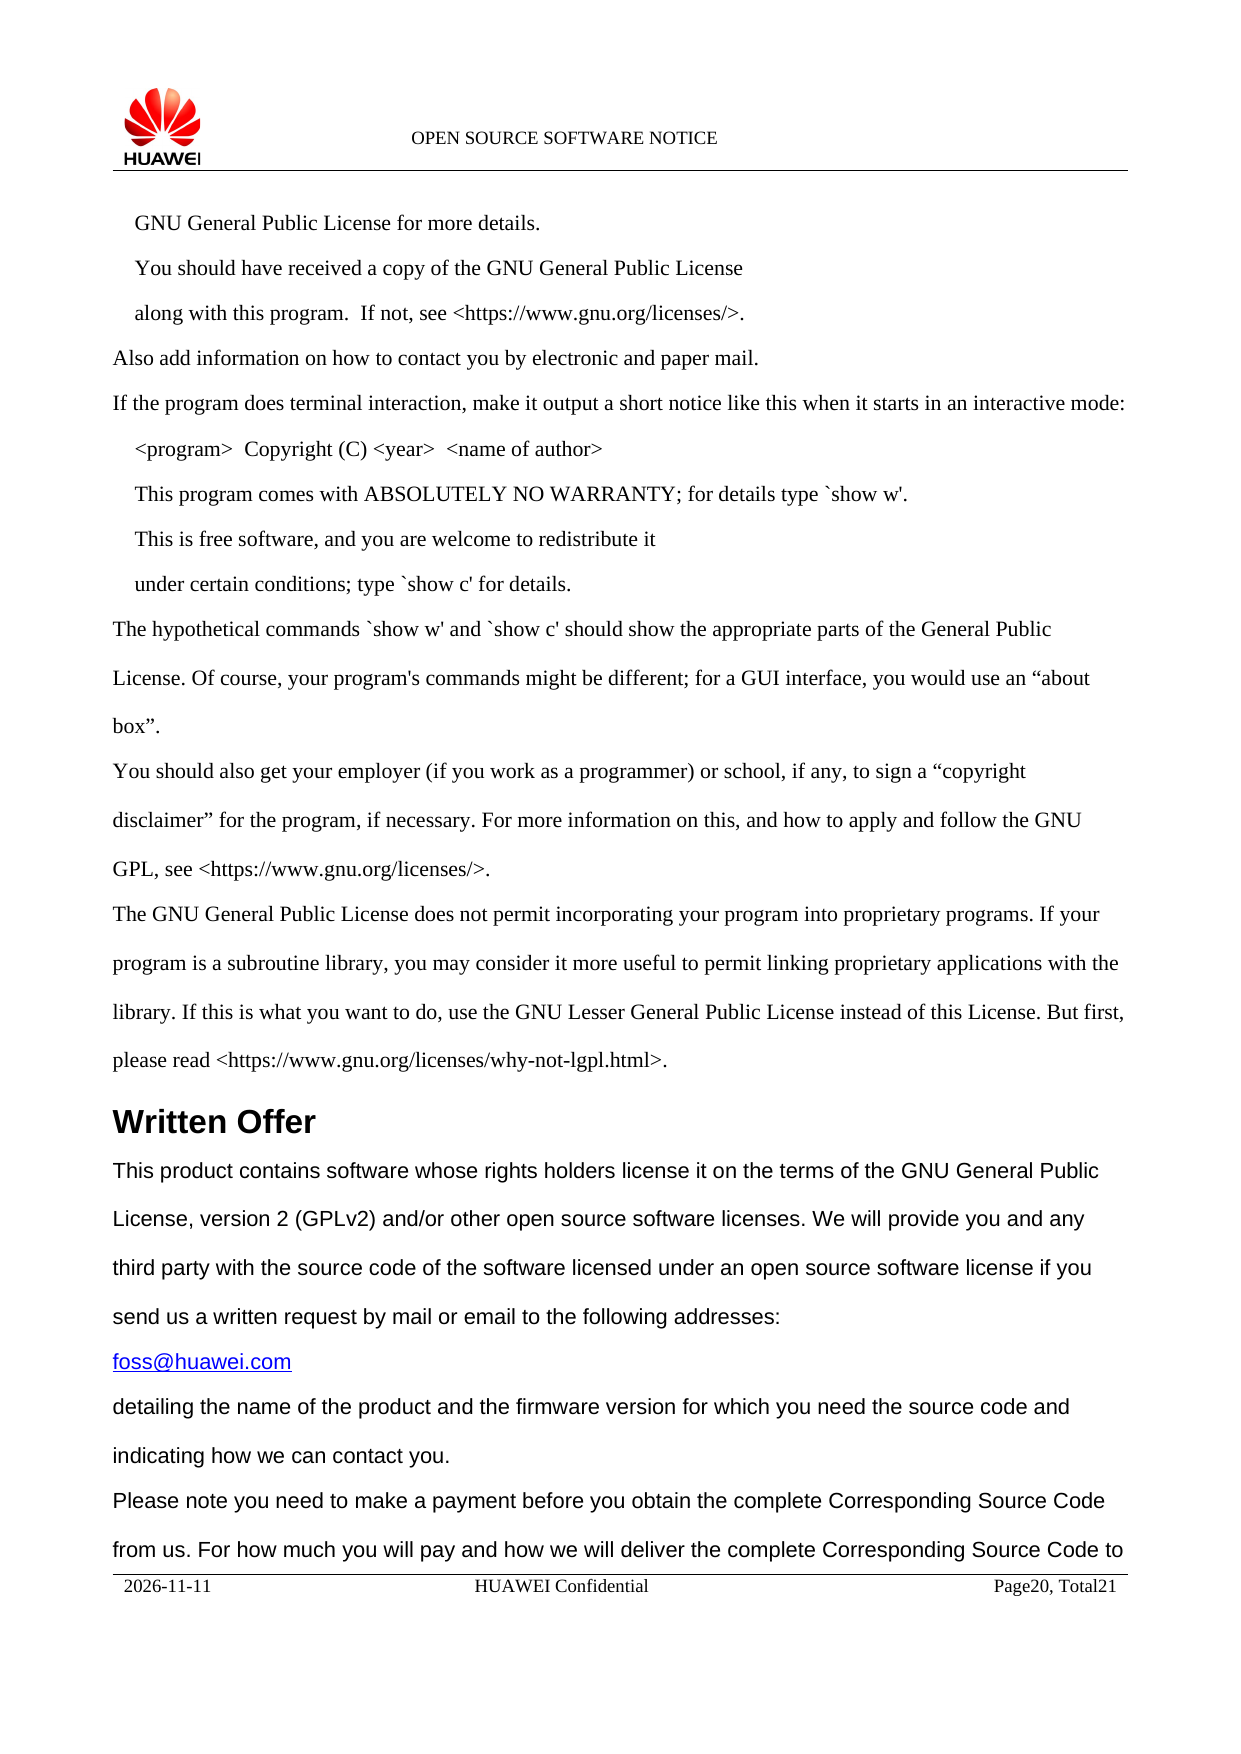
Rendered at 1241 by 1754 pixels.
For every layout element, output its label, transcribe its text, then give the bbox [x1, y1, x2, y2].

text If the program does terminal interaction, make it output a short notice like this when it starts in an interactive mode: [112, 387, 1128, 419]
text <program> Copyright (C) <year> <name of author> [112, 432, 1128, 464]
text This product contains software whose rights holders license it on the terms of the GNU General Public License, version 2 (GPLv2) and/or other open source software licenses. We will provide you and any third party with the source code of the software licensed under an open source software license if you send us a written request by mail or email to the following addresses: [112, 1154, 1128, 1333]
text The hypothetical commands `show w' and `show c' should show the appropriate parts of the General Public License. Of course, your program's commands might be different; for a GUI interface, you would use an “about box”. [112, 612, 1128, 742]
text You should also get your employer (if you work as a programmer) or school, if any, to sign a “copyright disclaimer” for the program, if necessary. For more information on this, and how to apply and follow the GNU GPL, see <https://www.gnu.org/licenses/>. [112, 755, 1128, 885]
text You should have received a copy of the GNU General Public License [112, 251, 1128, 284]
text Also add information on how to contact you by electronic and paper mail. [112, 342, 1128, 374]
text This is free software, and you are welcome to redistribute it [112, 522, 1128, 554]
text Written Offer [112, 1089, 1128, 1154]
text This program comes with ABSOLUTELY NO WARRANTY; for details type `show w'. [112, 477, 1128, 509]
picture [124, 88, 201, 165]
text under certain conditions; type `show c' for details. [112, 567, 1128, 600]
text detailing the name of the product and the firmware version for which you need the source code and indicating how we can contact you. [112, 1390, 1128, 1472]
text The GNU General Public License does not permit incorporating your program into proprietary programs. If your program is a subroutine library, you may consider it more useful to permit linking proprietary applications with the library. If this is what you want to do, use the GNU Lesser General Public License instead of this License. But first, please read <https://www.gnu.org/licenses/why-not-lgpl.html>. [112, 897, 1128, 1076]
text GNU General Public License for more details. [112, 206, 1128, 239]
text foss@huawei.com [112, 1345, 1128, 1378]
text along with this program. If not, see <https://www.gnu.org/licenses/>. [112, 297, 1128, 329]
